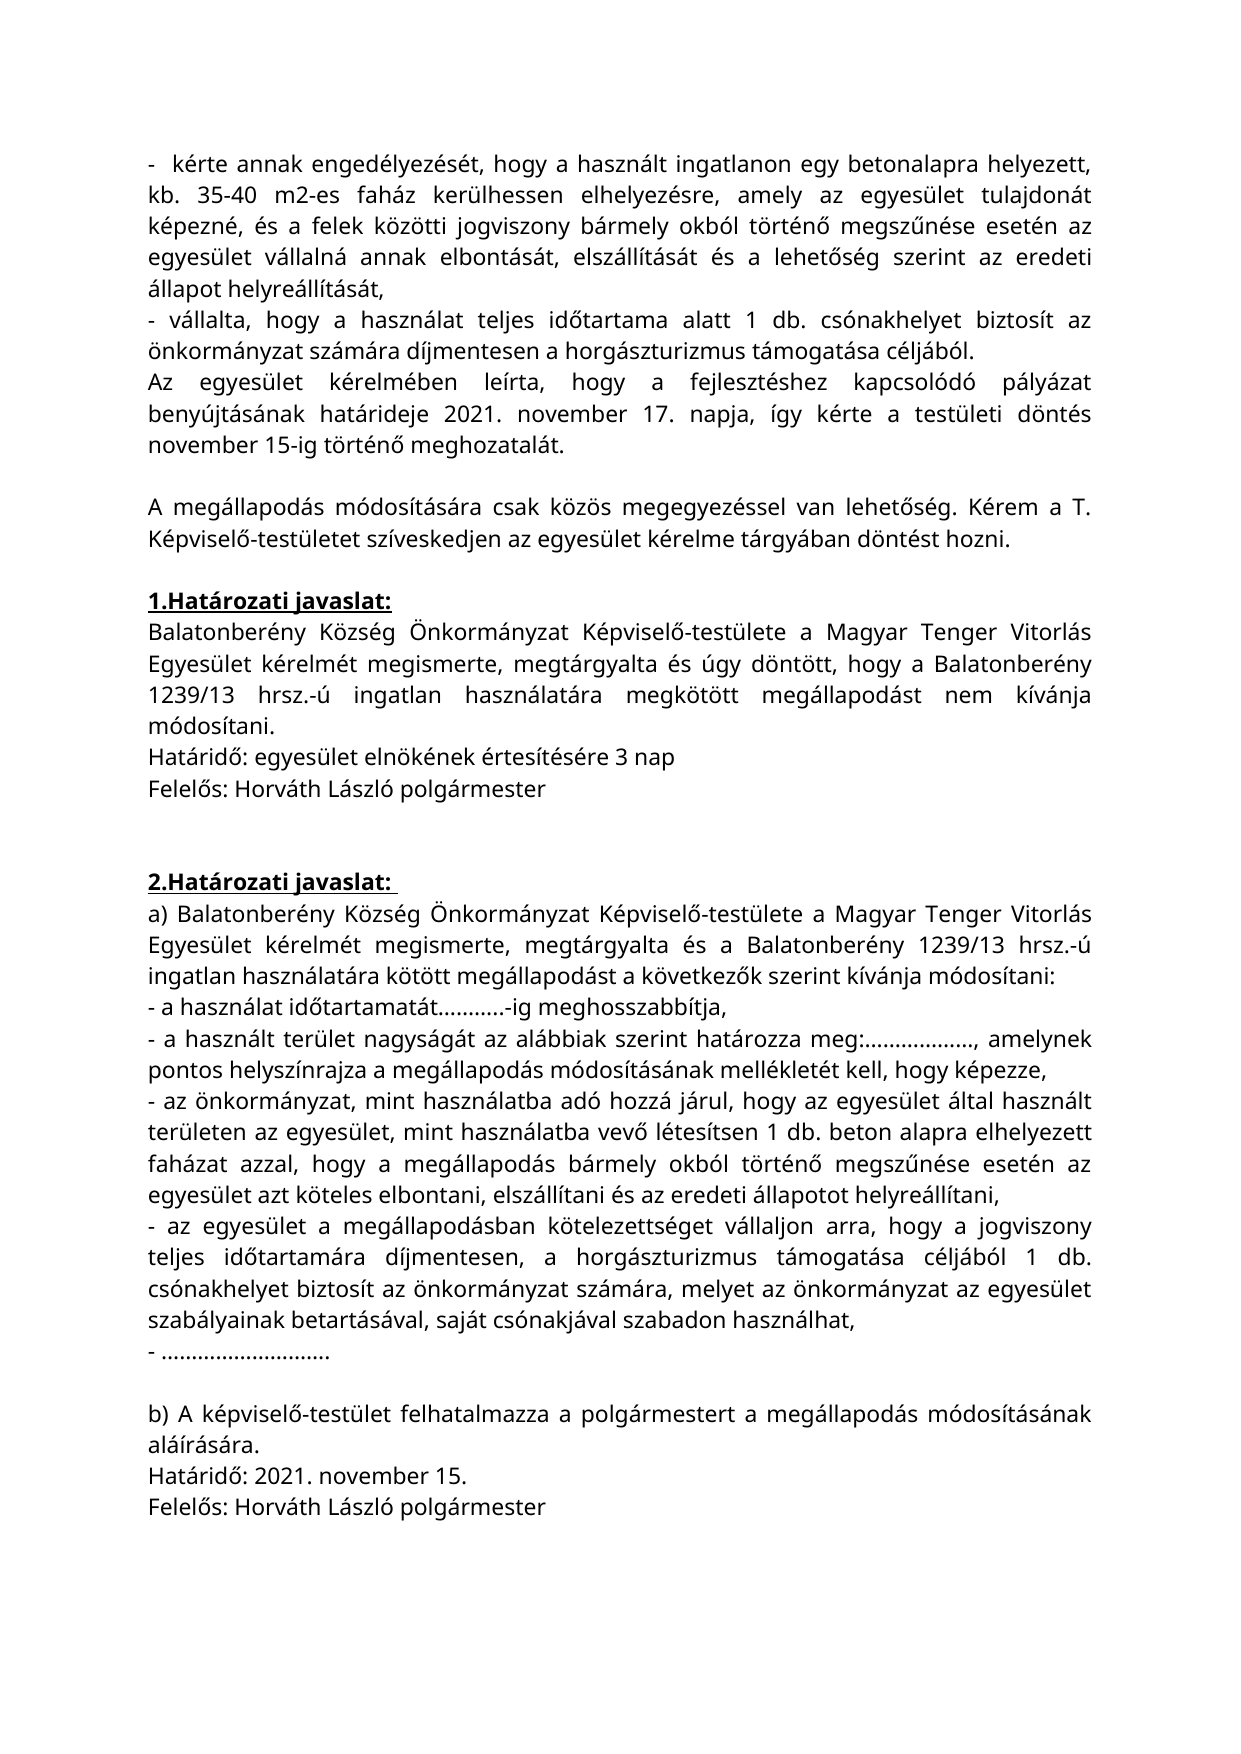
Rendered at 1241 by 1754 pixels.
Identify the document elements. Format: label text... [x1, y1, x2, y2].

text - a használt terület nagyságát az alábbiak szerint határozza meg:………………, amelynek pontos helyszínrajza a megállapodás módosításának mellékletét kell, hogy képezze, [148, 1023, 1093, 1085]
text b) A képviselő-testület felhatalmazza a polgármestert a megállapodás módosításának aláírására. [148, 1398, 1093, 1460]
text Határidő: egyesület elnökének értesítésére 3 nap [148, 741, 1093, 773]
text - vállalta, hogy a használat teljes időtartama alatt 1 db. csónakhelyet biztosít az önkormányzat számára díjmentesen a horgászturizmus támogatása céljából. [148, 304, 1093, 366]
text - kérte annak engedélyezését, hogy a használt ingatlanon egy betonalapra helyezett, kb. 35-40 m2-es faház kerülhessen elhelyezésre, amely az egyesület tulajdonát képezné, és a felek közötti jogviszony bármely okból történő megszűnése esetén az egyesület vállalná annak elbontását, elszállítását és a lehetőség szerint az eredeti állapot helyreállítását, [148, 148, 1093, 304]
text A megállapodás módosítására csak közös megegyezéssel van lehetőség. Kérem a T. Képviselő-testületet szíveskedjen az egyesület kérelme tárgyában döntést hozni. [148, 491, 1093, 554]
text Balatonberény Község Önkormányzat Képviselő-testülete a Magyar Tenger Vitorlás Egyesület kérelmét megismerte, megtárgyalta és úgy döntött, hogy a Balatonberény 1239/13 hrsz.-ú ingatlan használatára megkötött megállapodást nem kívánja módosítani. [148, 616, 1093, 741]
text - a használat időtartamatát………..-ig meghosszabbítja, [148, 991, 1093, 1023]
text 1.Határozati javaslat: [148, 585, 1093, 616]
text Felelős: Horváth László polgármester [148, 1491, 1093, 1523]
text a) Balatonberény Község Önkormányzat Képviselő-testülete a Magyar Tenger Vitorlás Egyesület kérelmét megismerte, megtárgyalta és a Balatonberény 1239/13 hrsz.-ú ingatlan használatára kötött megállapodást a következők szerint kívánja módosítani: [148, 898, 1093, 991]
text - az egyesület a megállapodásban kötelezettséget vállaljon arra, hogy a jogviszony teljes időtartamára díjmentesen, a horgászturizmus támogatása céljából 1 db. csónakhelyet biztosít az önkormányzat számára, melyet az önkormányzat az egyesület szabályainak betartásával, saját csónakjával szabadon használhat, [148, 1210, 1093, 1335]
text Határidő: 2021. november 15. [148, 1460, 1093, 1491]
text Felelős: Horváth László polgármester [148, 773, 1093, 804]
text 2.Határozati javaslat: [148, 866, 1093, 898]
text Az egyesület kérelmében leírta, hogy a fejlesztéshez kapcsolódó pályázat benyújtásának határideje 2021. november 17. napja, így kérte a testületi döntés november 15-ig történő meghozatalát. [148, 366, 1093, 460]
text - ………………………. [148, 1335, 1093, 1366]
text - az önkormányzat, mint használatba adó hozzá járul, hogy az egyesület által használt területen az egyesület, mint használatba vevő létesítsen 1 db. beton alapra elhelyezett faházat azzal, hogy a megállapodás bármely okból történő megszűnése esetén az egyesület azt köteles elbontani, elszállítani és az eredeti állapotot helyreállítani, [148, 1085, 1093, 1210]
